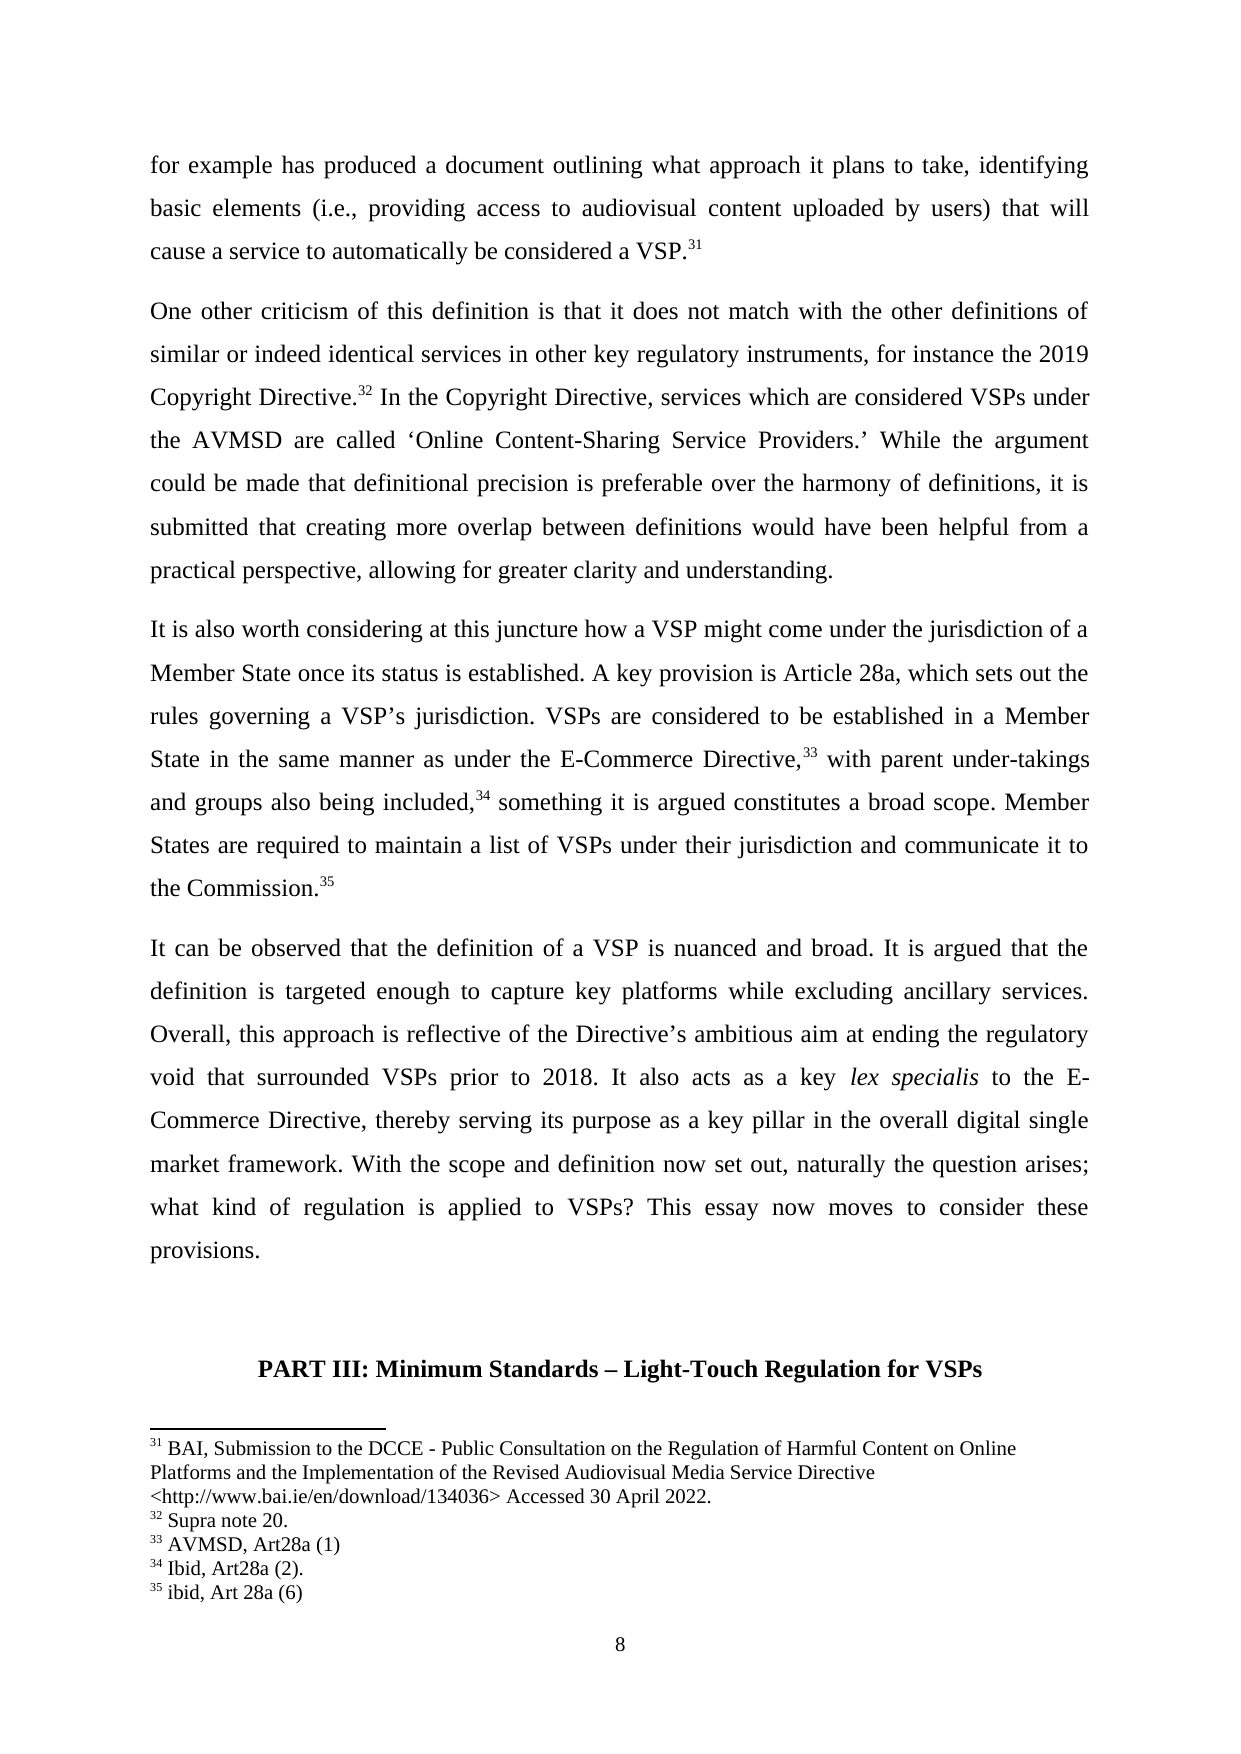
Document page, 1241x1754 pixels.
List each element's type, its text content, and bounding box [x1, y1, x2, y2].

text Sogan notes that the definition’s complexity increases the risk for divergent cross-border regulatory approaches and further criticises the lack of precision in relation to mixed-function platforms. However, the Commission has released guidance as to how the concept of VSP is to be applied and what kinds of services will be caught by it which aims to clarify the scope of the definition. Furthermore, national regulators have also indicated their approach to assessing whether a service can be considered a VSP. The Broadcasting Authority of Ireland for example has produced a document outlining what approach it plans to take, identifying basic elements (i.e., providing access to audiovisual content uploaded by users) that will cause a service to automatically be considered a VSP. [150, 150, 1090, 265]
text It can be observed that the definition of a VSP is nuanced and broad. It is argued that the definition is targeted enough to capture key platforms while excluding ancillary services. Overall, this approach is reflective of the Directive’s ambitious aim at ending the regulatory void that surrounded VSPs prior to 2018. It also acts as a key lex specialis to the E-Commerce Directive, thereby serving its purpose as a key pillar in the overall digital single market framework. With the scope and definition now set out, naturally the question arises; what kind of regulation is applied to VSPs? This essay now moves to consider these provisions. [150, 933, 1090, 1264]
text One other criticism of this definition is that it does not match with the other definitions of similar or indeed identical services in other key regulatory instruments, for instance the 2019 Copyright Directive. In the Copyright Directive, services which are considered VSPs under the AVMSD are called ‘Online Content-Sharing Service Providers.’ While the argument could be made that definitional precision is preferable over the harmony of definitions, it is submitted that creating more overlap between definitions would have been helpful from a practical perspective, allowing for greater clarity and understanding. [150, 296, 1090, 583]
text PART III: Minimum Standards – Light-Touch Regulation for VSPs [150, 1354, 1090, 1383]
text It is also worth considering at this juncture how a VSP might come under the jurisdiction of a Member State once its status is established. A key provision is Article 28a, which sets out the rules governing a VSP’s jurisdiction. VSPs are considered to be established in a Member State in the same manner as under the E-Commerce Directive, with parent under-takings and groups also being included, something it is argued constitutes a broad scope. Member States are required to maintain a list of VSPs under their jurisdiction and communicate it to the Commission. [150, 614, 1090, 902]
